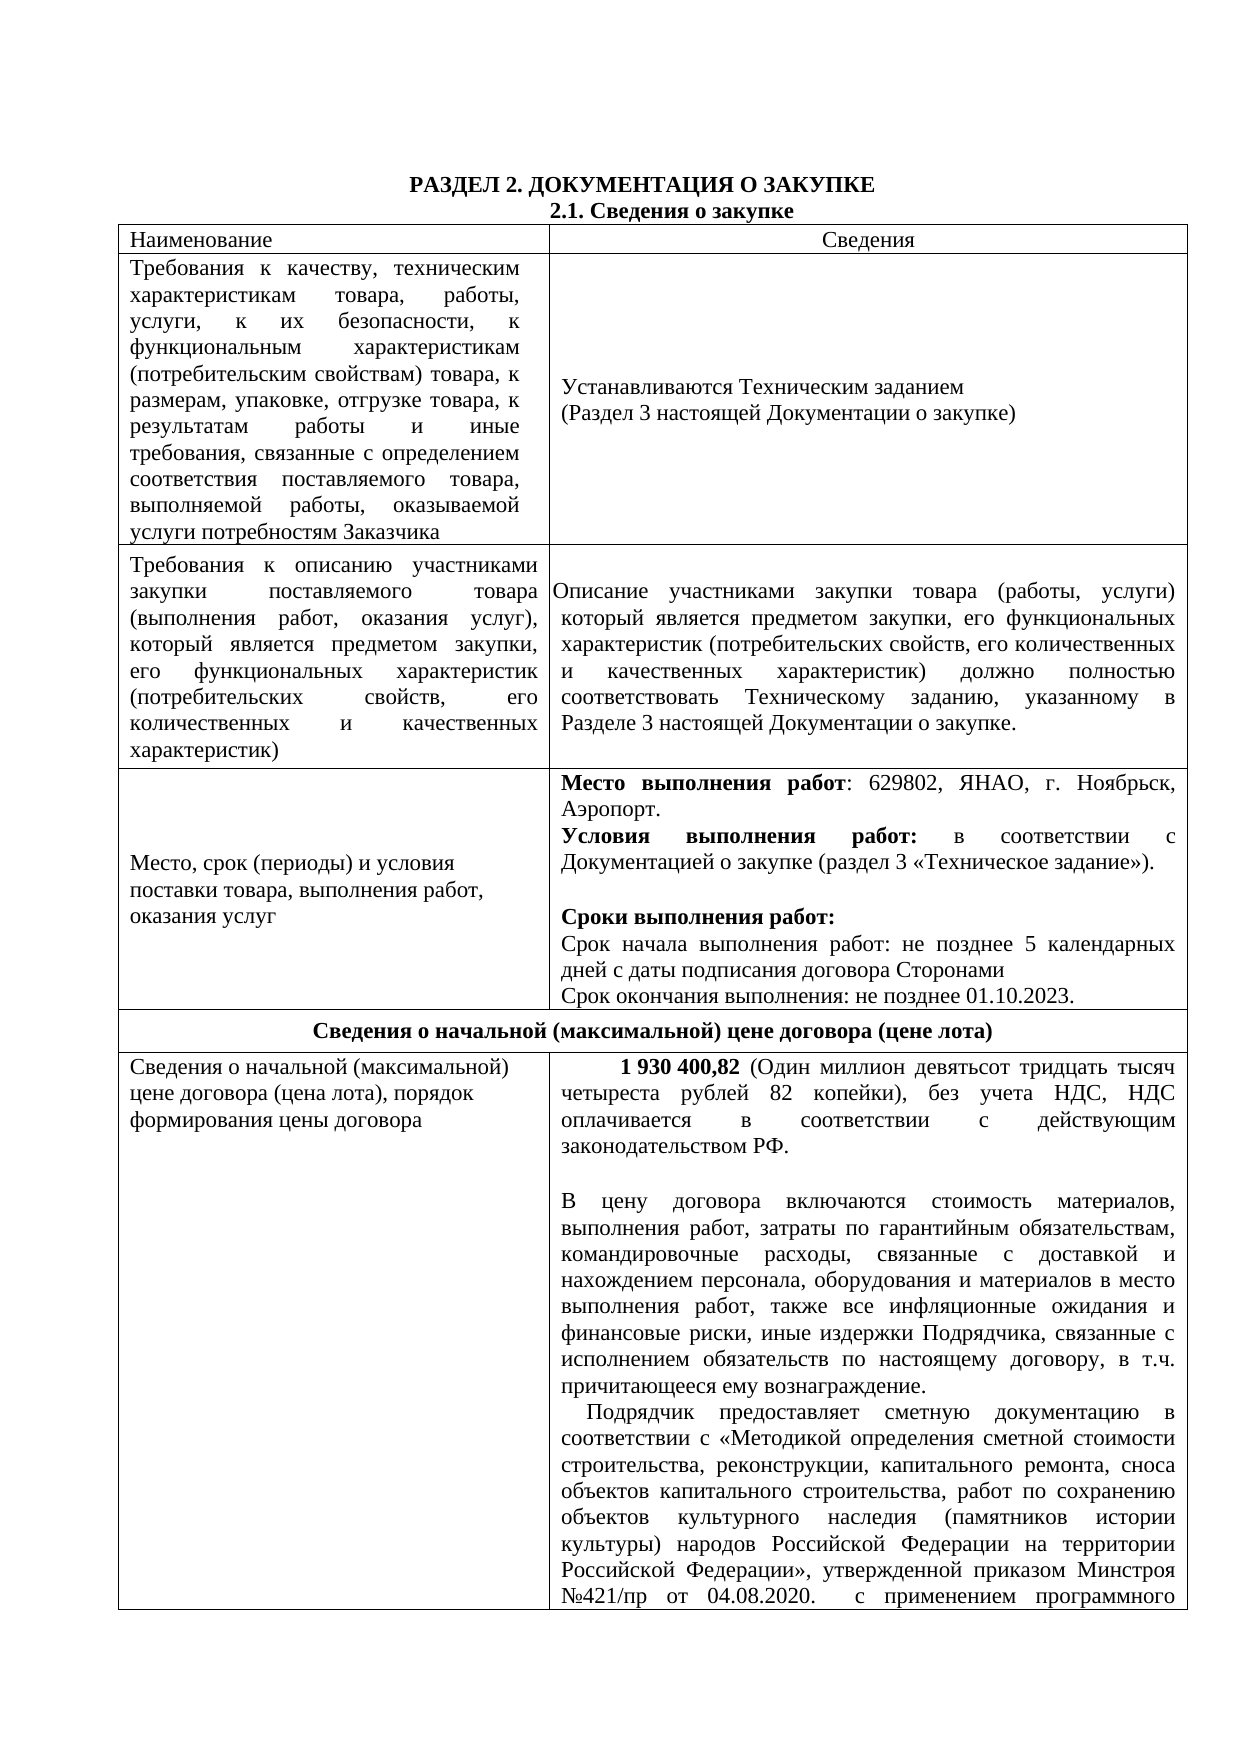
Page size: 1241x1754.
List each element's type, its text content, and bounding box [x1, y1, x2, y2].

text 2.1. Сведения о закупке [118, 197, 1167, 223]
table_cell Описание участниками закупки товара (работы, услуги) который является предметом закупки, его функциональных характеристик (потребительских свойств, его количественных и качественных характеристик) должно полностью соответствовать Техническому заданию, указанному в Разделе 3 настоящей Документации о закупке. [550, 545, 1187, 768]
table_cell Место, срок (периоды) и условия поставки товара, выполнения работ, оказания услуг [119, 769, 549, 1009]
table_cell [550, 1053, 1187, 1609]
table_cell Устанавливаются Техническим заданием (Раздел 3 настоящей Документации о закупке) [550, 254, 1187, 544]
table_cell Требования к описанию участниками закупки поставляемого товара (выполнения работ, оказания услуг), который является предметом закупки, его функциональных характеристик (потребительских свойств, его количественных и качественных характеристик) [119, 545, 549, 768]
table_cell Место выполнения работ: 629802, ЯНАО, г. Ноябрьск, Аэропорт. Условия выполнения работ: в соответствии с Документацией о закупке (раздел 3 «Техническое задание»). Сроки выполнения работ: Срок начала выполнения работ: не позднее 5 календарных дней с даты подписания договора Сторонами Срок окончания выполнения: не позднее 01.10.2023. [550, 769, 1187, 1009]
table_cell Сведения о начальной (максимальной) цене договора (цене лота) [119, 1010, 1187, 1052]
table_header Наименование [119, 225, 549, 253]
text РАЗДЕЛ 2. ДОКУМЕНТАЦИЯ О ЗАКУПКЕ [118, 171, 1167, 197]
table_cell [119, 1053, 549, 1609]
table_header Сведения [550, 225, 1187, 253]
table_cell Требования к качеству, техническим характеристикам товара, работы, услуги, к их безопасности, к функциональным характеристикам (потребительским свойствам) товара, к размерам, упаковке, отгрузке товара, к результатам работы и иные требования, связанные с определением соответствия поставляемого товара, выполняемой работы, оказываемой услуги потребностям Заказчика [119, 254, 549, 544]
